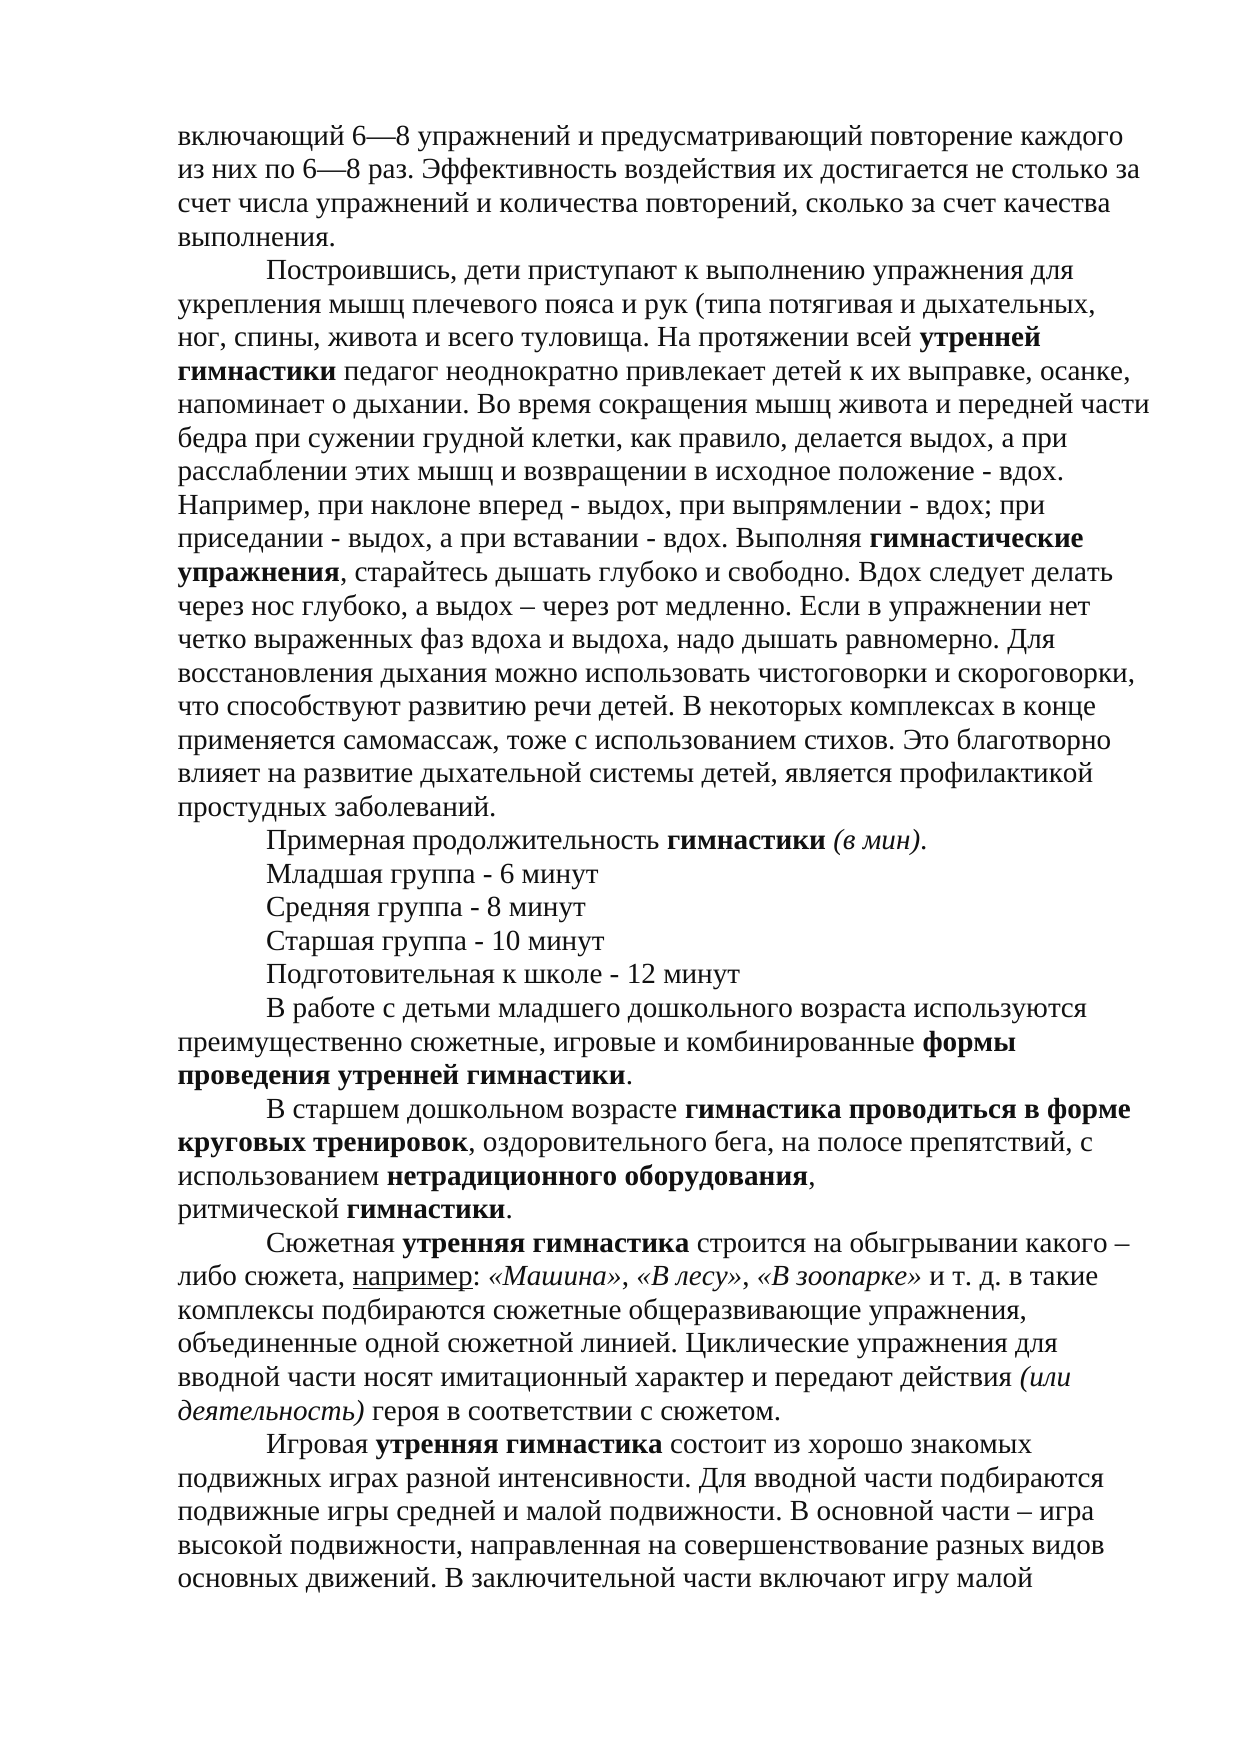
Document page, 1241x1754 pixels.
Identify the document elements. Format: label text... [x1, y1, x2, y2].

text Подготовительная к школе - 12 минут [177, 957, 1152, 990]
text Примерная продолжительность гимнастики (в мин). [177, 822, 1152, 856]
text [177, 118, 1152, 252]
text Старшая группа - 10 минут [177, 923, 1152, 957]
text Средняя группа - 8 минут [177, 889, 1152, 923]
text Построившись, дети приступают к выполнению упражнения для укрепления мышц плечевого пояса и рук (типа потягивая и дыхательных, ног, спины, живота и всего туловища. На протяжении всей утренней гимнастики педагог неоднократно привлекает детей к их выправке, осанке, напоминает о дыхании. Во время сокращения мышц живота и передней части бедра при сужении грудной клетки, как правило, делается выдох, а при расслаблении этих мышц и возвращении в исходное положение - вдох. Например, при наклоне вперед - выдох, при выпрямлении - вдох; при приседании - выдох, а при вставании - вдох. Выполняя гимнастические упражнения, старайтесь дышать глубоко и свободно. Вдох следует делать через нос глубоко, а выдох – через рот медленно. Если в упражнении нет четко выраженных фаз вдоха и выдоха, надо дышать равномерно. Для восстановления дыхания можно использовать чистоговорки и скороговорки, что способствуют развитию речи детей. В некоторых комплексах в конце применяется самомассаж, тоже с использованием стихов. Это благотворно влияет на развитие дыхательной системы детей, является профилактикой простудных заболеваний. [177, 252, 1152, 822]
text Сюжетная утренняя гимнастика строится на обыгрывании какого – либо сюжета, например: «Машина», «В лесу», «В зоопарке» и т. д. в такие комплексы подбираются сюжетные общеразвивающие упражнения, объединенные одной сюжетной линией. Циклические упражнения для вводной части носят имитационный характер и передают действия (или деятельность) героя в соответствии с сюжетом. [177, 1225, 1152, 1426]
text В старшем дошкольном возрасте гимнастика проводиться в форме круговых тренировок, оздоровительного бега, на полосе препятствий, с использованием нетрадиционного оборудования, ритмической гимнастики. [177, 1091, 1152, 1225]
text В работе с детьми младшего дошкольного возраста используются преимущественно сюжетные, игровые и комбинированные формы проведения утренней гимнастики. [177, 990, 1152, 1091]
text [177, 1426, 1152, 1594]
text Младшая группа - 6 минут [177, 856, 1152, 889]
